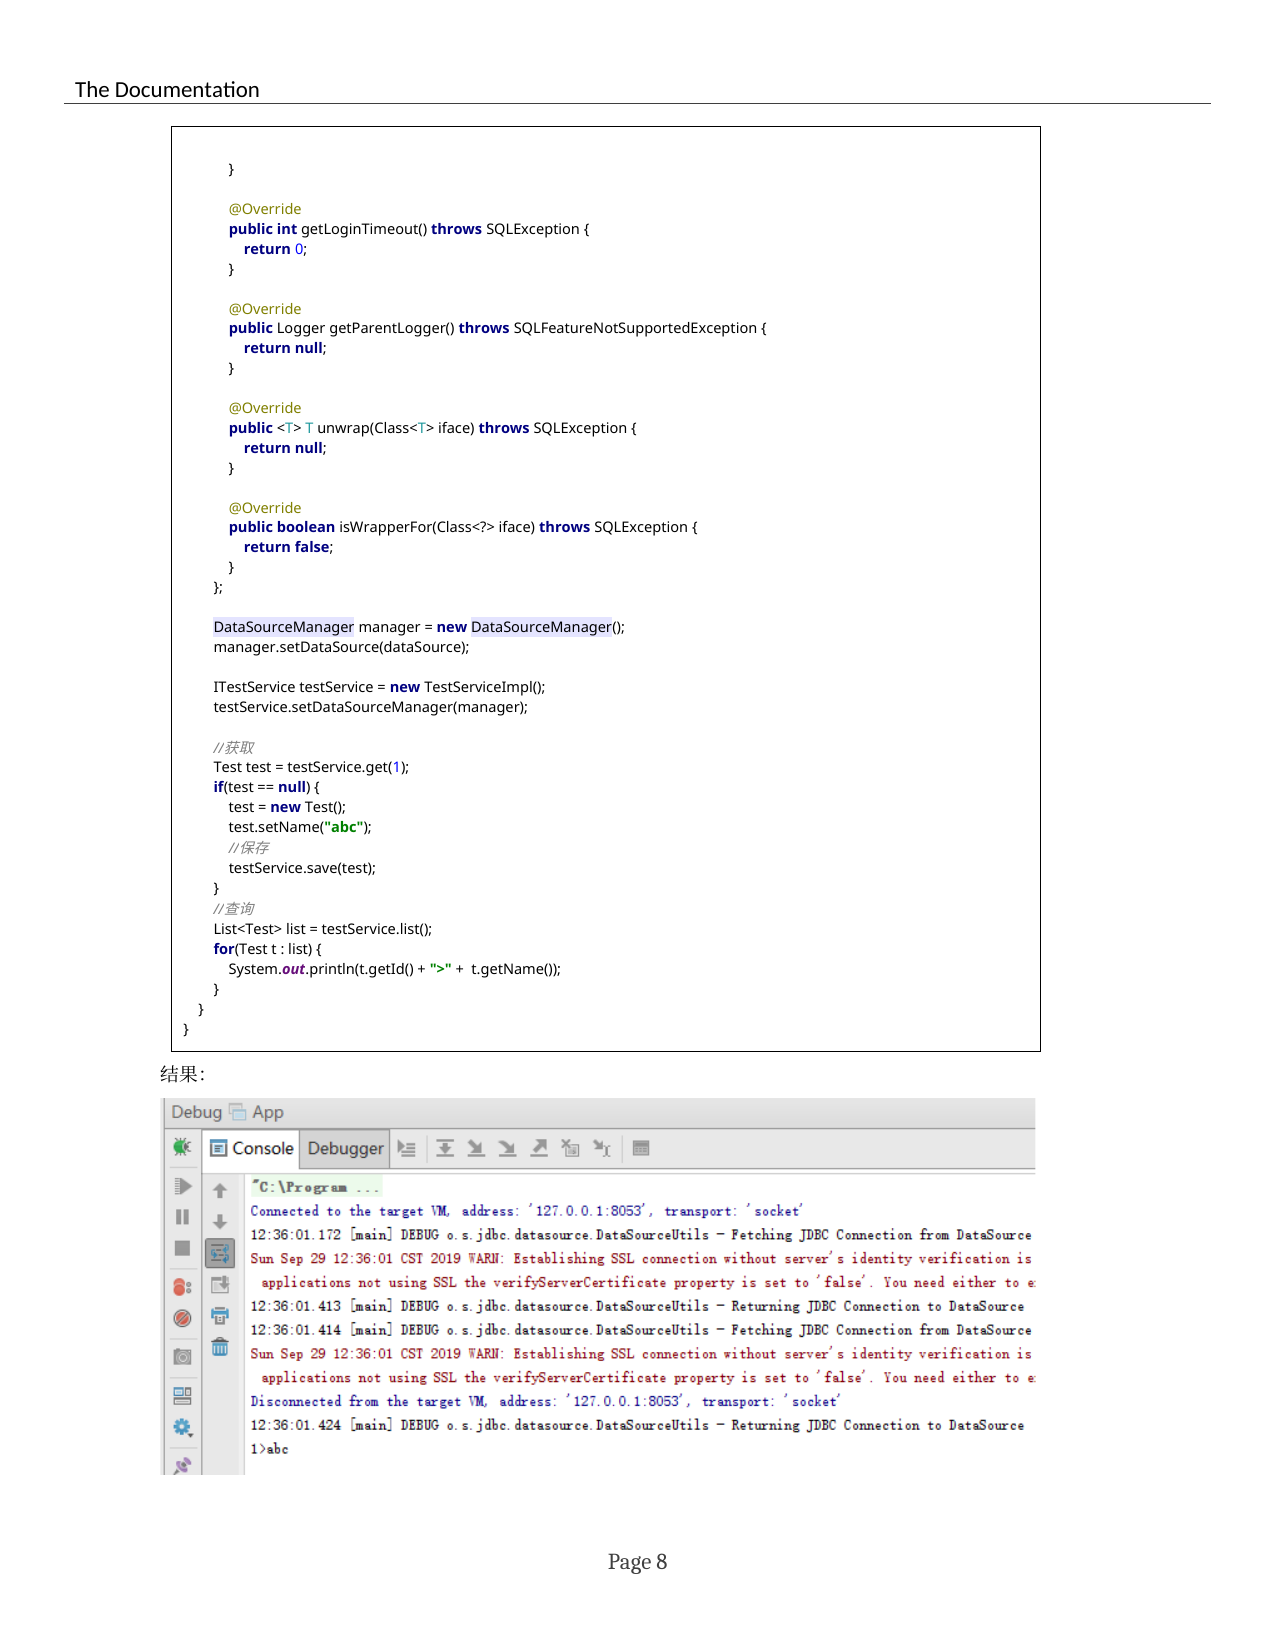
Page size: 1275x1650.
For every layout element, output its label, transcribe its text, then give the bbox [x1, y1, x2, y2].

text 结果： [75, 1064, 1200, 1086]
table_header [172, 127, 1040, 1051]
picture [160, 1098, 1036, 1475]
